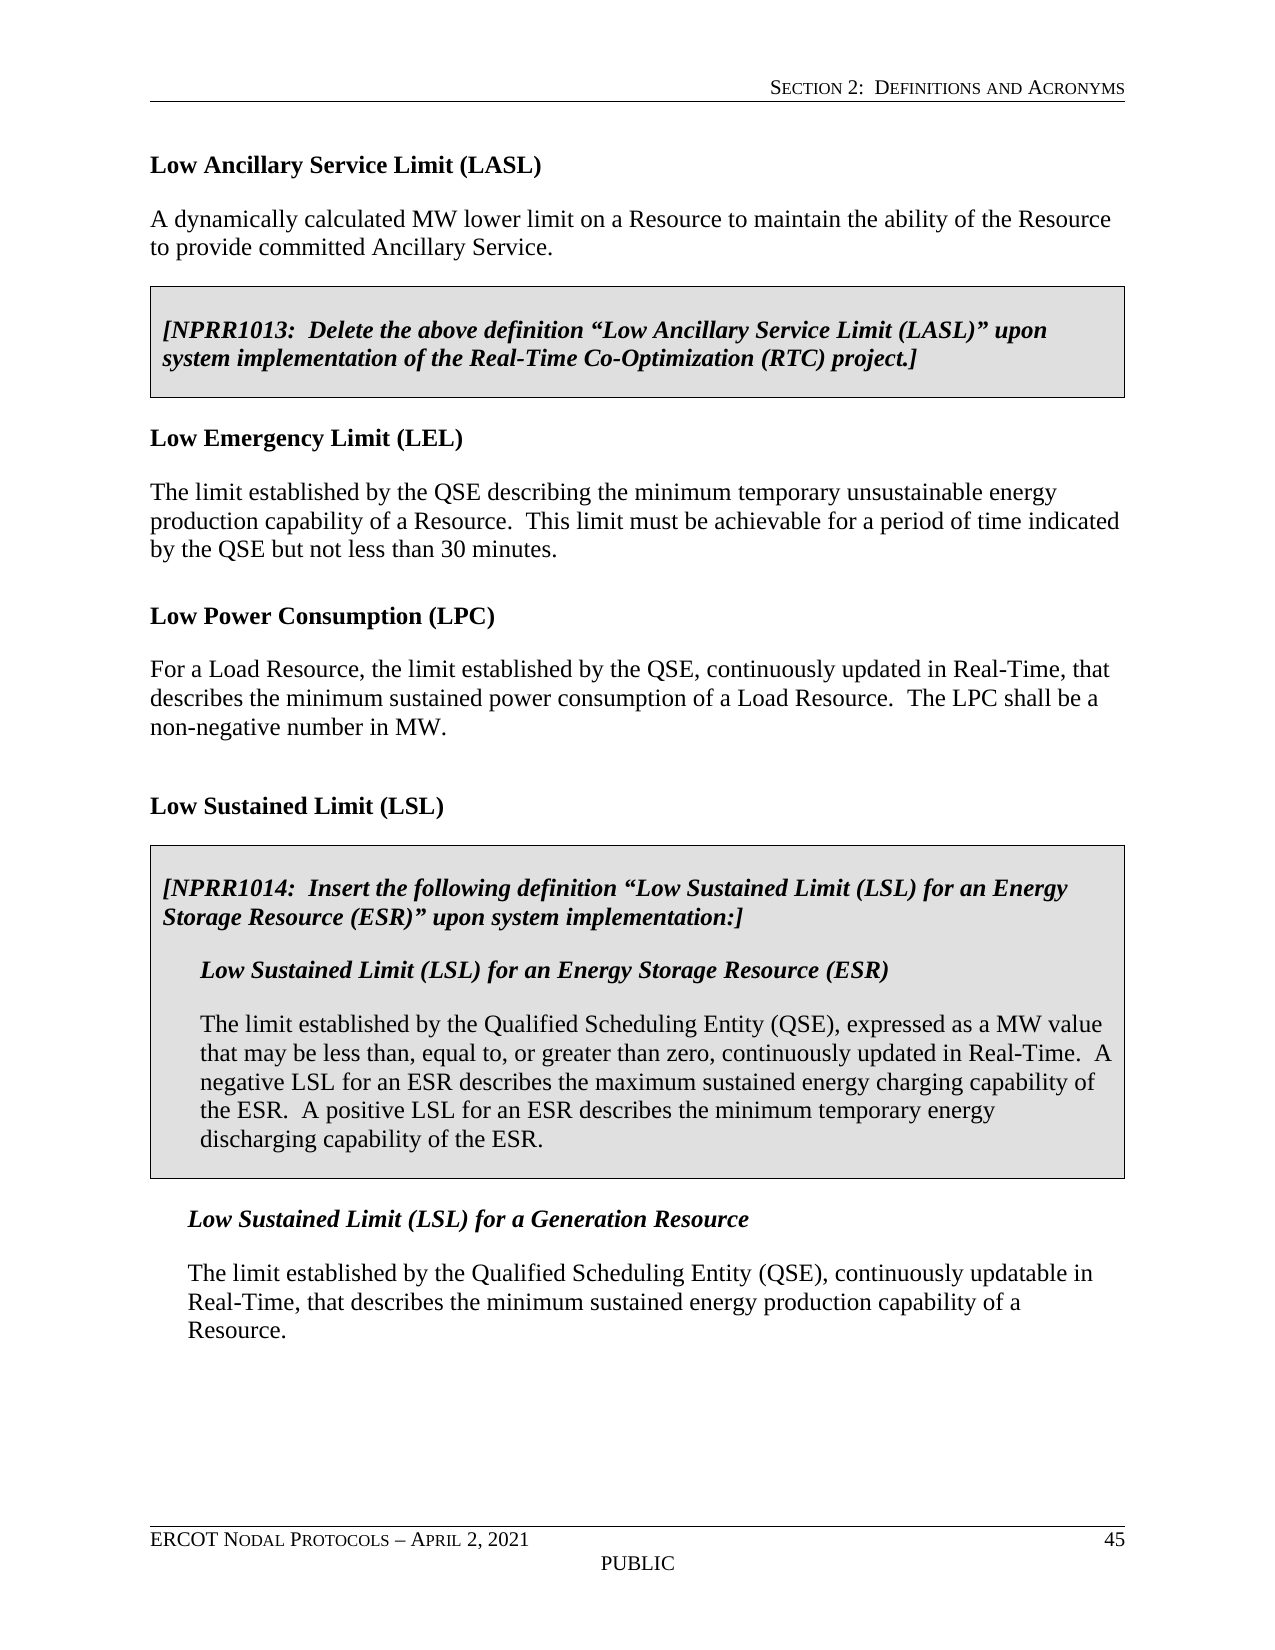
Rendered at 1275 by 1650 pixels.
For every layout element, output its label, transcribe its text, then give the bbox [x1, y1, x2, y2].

text For a Load Resource, the limit established by the QSE, continuously updated in Real-Time, that describes the minimum sustained power consumption of a Load Resource. The LPC shall be a non-negative number in MW. [150, 654, 1125, 741]
text Low Sustained Limit (LSL) for a Generation Resource [187, 1204, 1125, 1233]
text Low Power Consumption (LPC) [150, 601, 1125, 629]
text Low Emergency Limit (LEL) [150, 423, 1125, 452]
text The limit established by the Qualified Scheduling Entity (QSE), continuously updatable in Real-Time, that describes the minimum sustained energy production capability of a Resource. [187, 1258, 1125, 1344]
text Low Ancillary Service Limit (LASL) [150, 150, 1125, 179]
text Low Sustained Limit (LSL) [150, 791, 1125, 819]
text The limit established by the QSE describing the minimum temporary unsustainable energy production capability of a Resource. This limit must be achievable for a period of time indicated by the QSE but not less than 30 minutes. [150, 477, 1125, 563]
table_header [NPRR1013: Delete the above definition “Low Ancillary Service Limit (LASL)” upon system implementation of the Real-Time Co-Optimization (RTC) project.] [151, 287, 1124, 397]
text A dynamically calculated MW lower limit on a Resource to maintain the ability of the Resource to provide committed Ancillary Service. [150, 204, 1125, 261]
table_header [NPRR1014: Insert the following definition “Low Sustained Limit (LSL) for an Energy Storage Resource (ESR)” upon system implementation:] Low Sustained Limit (LSL) for an Energy Storage Resource (ESR) The limit established by the Qualified Scheduling Entity (QSE), expressed as a MW value that may be less than, equal to, or greater than zero, continuously updated in Real-Time. A negative LSL for an ESR describes the maximum sustained energy charging capability of the ESR. A positive LSL for an ESR describes the minimum temporary energy discharging capability of the ESR. [151, 846, 1124, 1178]
